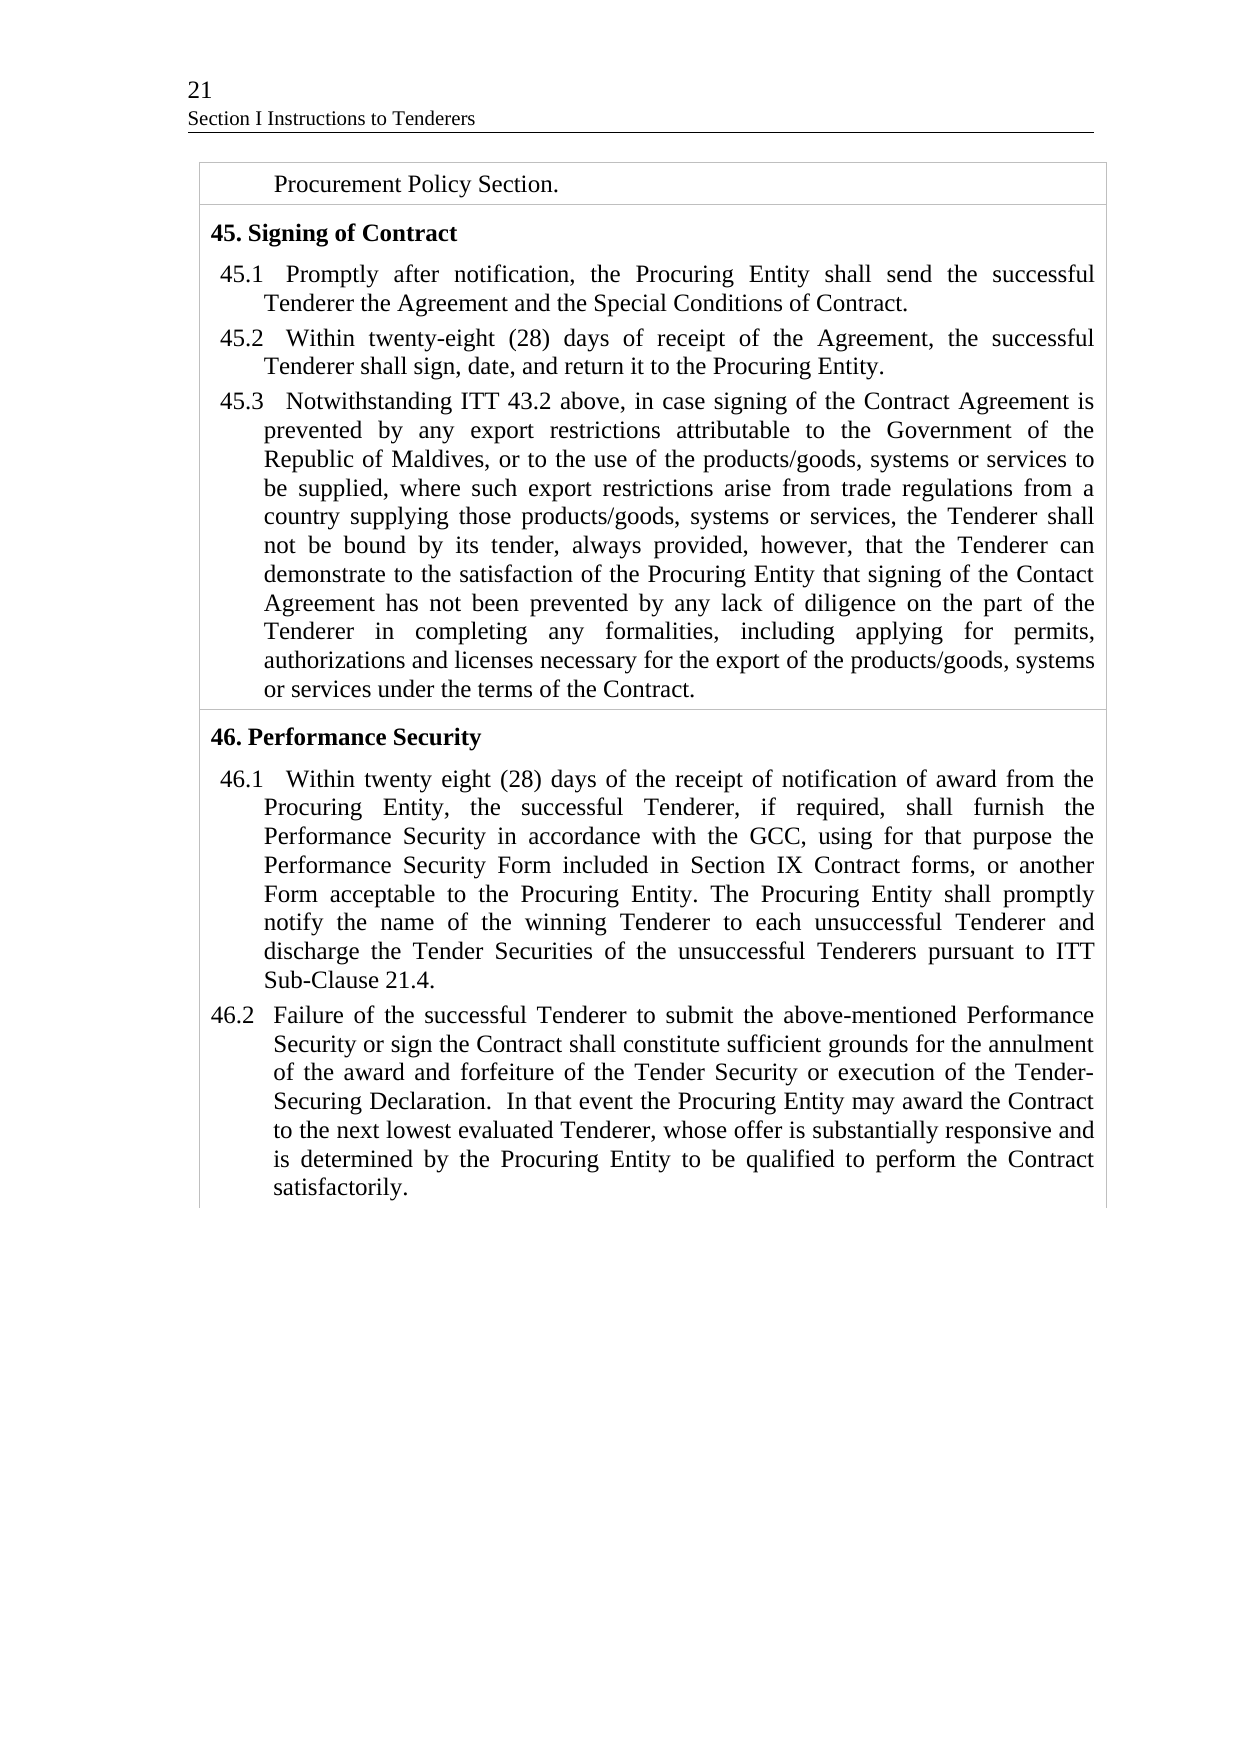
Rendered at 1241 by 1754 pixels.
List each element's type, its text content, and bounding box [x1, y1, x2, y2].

table_cell Performance Security Within twenty eight (28) days of the receipt of notification of award from the Procuring Entity, the successful Tenderer, if required, shall furnish the Performance Security in accordance with the GCC, using for that purpose the Performance Security Form included in Section IX Contract forms, or another Form acceptable to the Procuring Entity. The Procuring Entity shall promptly notify the name of the winning Tenderer to each unsuccessful Tenderer and discharge the Tender Securities of the unsuccessful Tenderers pursuant to ITT Sub-Clause 21.4. Failure of the successful Tenderer to submit the above-mentioned Performance Security or sign the Contract shall constitute sufficient grounds for the annulment of the award and forfeiture of the Tender Security or execution of the Tender-Securing Declaration. In that event the Procuring Entity may award the Contract to the next lowest evaluated Tenderer, whose offer is substantially responsive and is determined by the Procuring Entity to be qualified to perform the Contract satisfactorily. [200, 710, 1106, 1207]
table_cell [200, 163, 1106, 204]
table_cell Signing of Contract Promptly after notification, the Procuring Entity shall send the successful Tenderer the Agreement and the Special Conditions of Contract. Within twenty-eight (28) days of receipt of the Agreement, the successful Tenderer shall sign, date, and return it to the Procuring Entity. Notwithstanding ITT 43.2 above, in case signing of the Contract Agreement is prevented by any export restrictions attributable to the Government of the Republic of Maldives, or to the use of the products/goods, systems or services to be supplied, where such export restrictions arise from trade regulations from a country supplying those products/goods, systems or services, the Tenderer shall not be bound by its tender, always provided, however, that the Tenderer can demonstrate to the satisfaction of the Procuring Entity that signing of the Contact Agreement has not been prevented by any lack of diligence on the part of the Tenderer in completing any formalities, including applying for permits, authorizations and licenses necessary for the export of the products/goods, systems or services under the terms of the Contract. [200, 205, 1106, 709]
